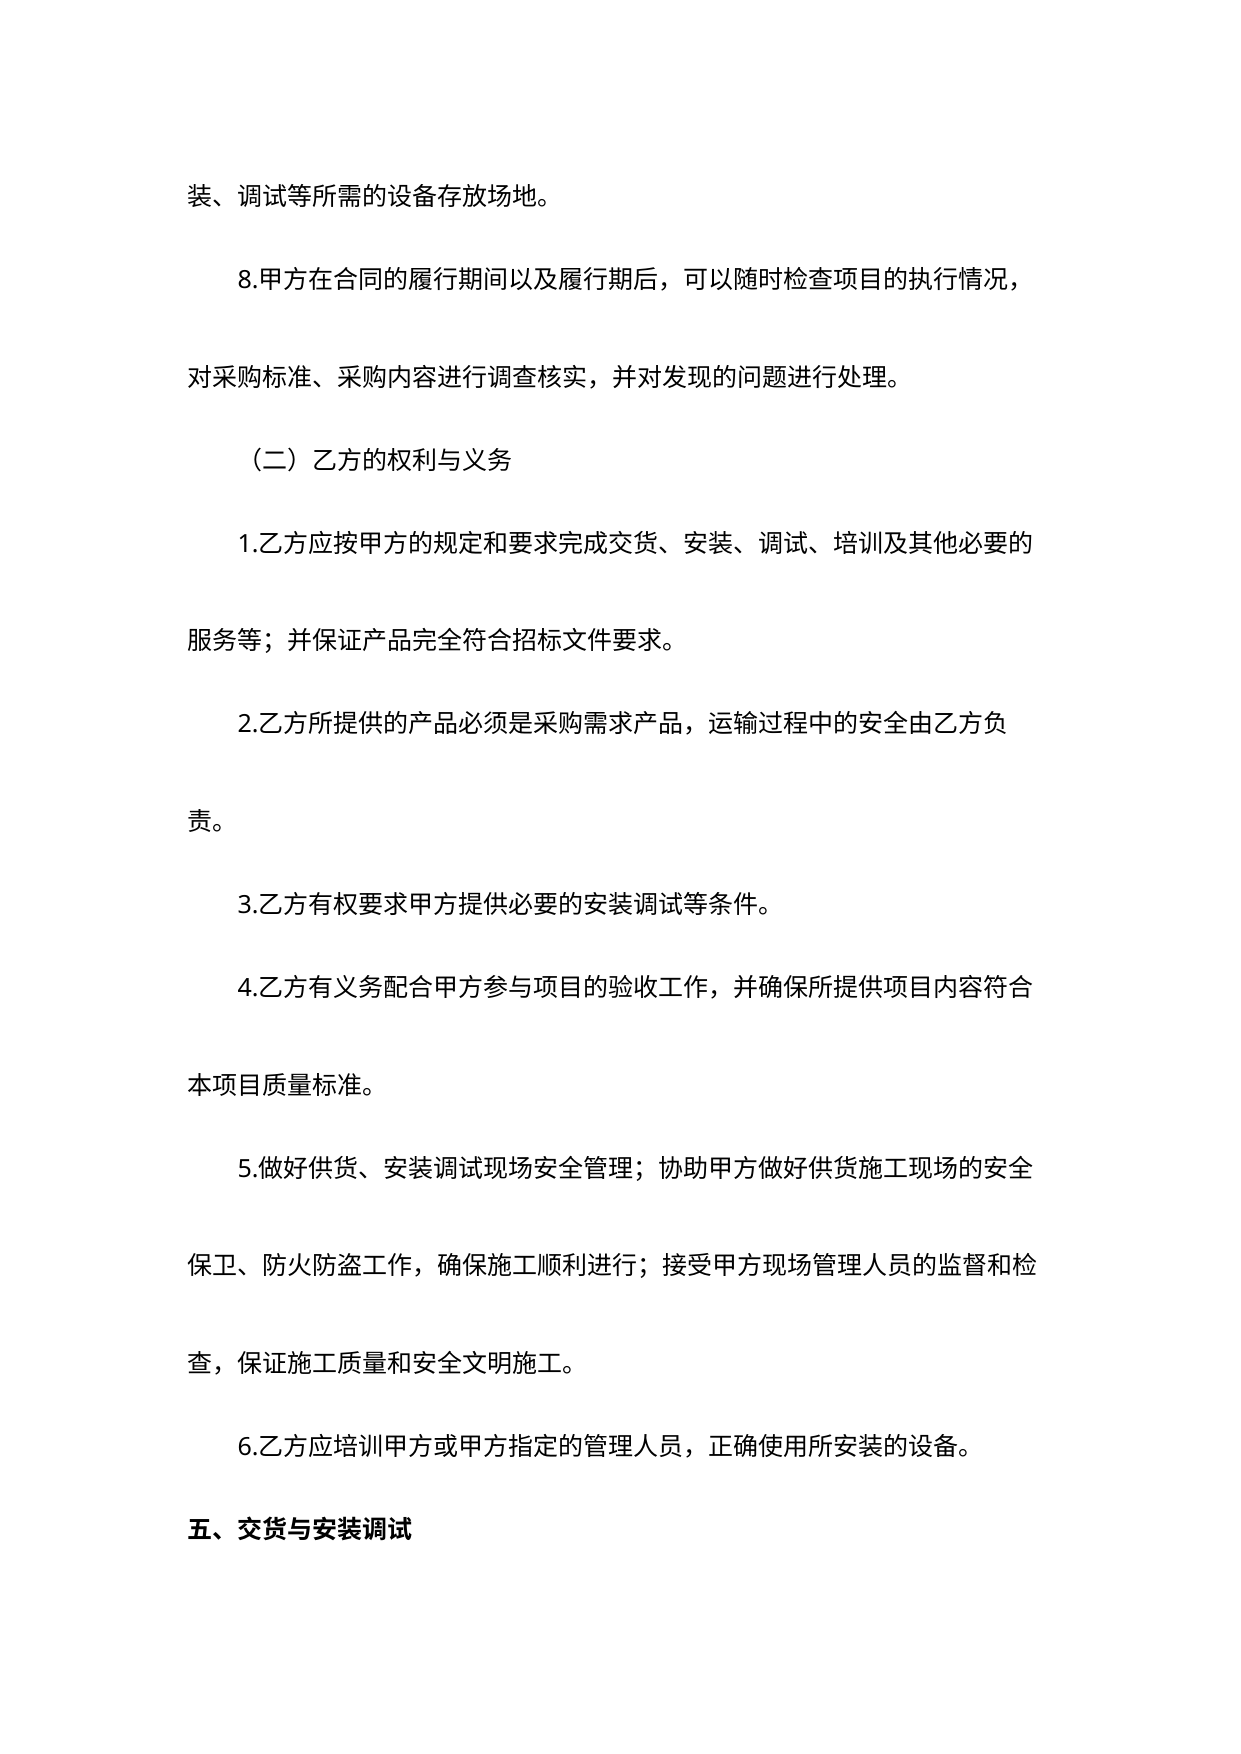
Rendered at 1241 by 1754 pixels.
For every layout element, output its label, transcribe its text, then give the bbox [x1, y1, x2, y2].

text 8.甲方在合同的履行期间以及履行期后，可以随时检查项目的执行情况，对采购标准、采购内容进行调查核实，并对发现的问题进行处理。 [187, 245, 1053, 408]
text 1.乙方应按甲方的规定和要求完成交货、安装、调试、培训及其他必要的服务等；并保证产品完全符合招标文件要求。 [187, 509, 1053, 671]
text 2.乙方所提供的产品必须是采购需求产品，运输过程中的安全由乙方负责。 [187, 689, 1053, 852]
text 五、交货与安装调试 [187, 1495, 1053, 1560]
text 3.乙方有权要求甲方提供必要的安装调试等条件。 [187, 870, 1053, 935]
text 6.乙方应培训甲方或甲方指定的管理人员，正确使用所安装的设备。 [187, 1412, 1053, 1477]
text 5.做好供货、安装调试现场安全管理；协助甲方做好供货施工现场的安全保卫、防火防盗工作，确保施工顺利进行；接受甲方现场管理人员的监督和检查，保证施工质量和安全文明施工。 [187, 1134, 1053, 1394]
text 4.乙方有义务配合甲方参与项目的验收工作，并确保所提供项目内容符合本项目质量标准。 [187, 953, 1053, 1116]
text （二）乙方的权利与义务 [187, 426, 1053, 491]
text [187, 162, 1053, 227]
